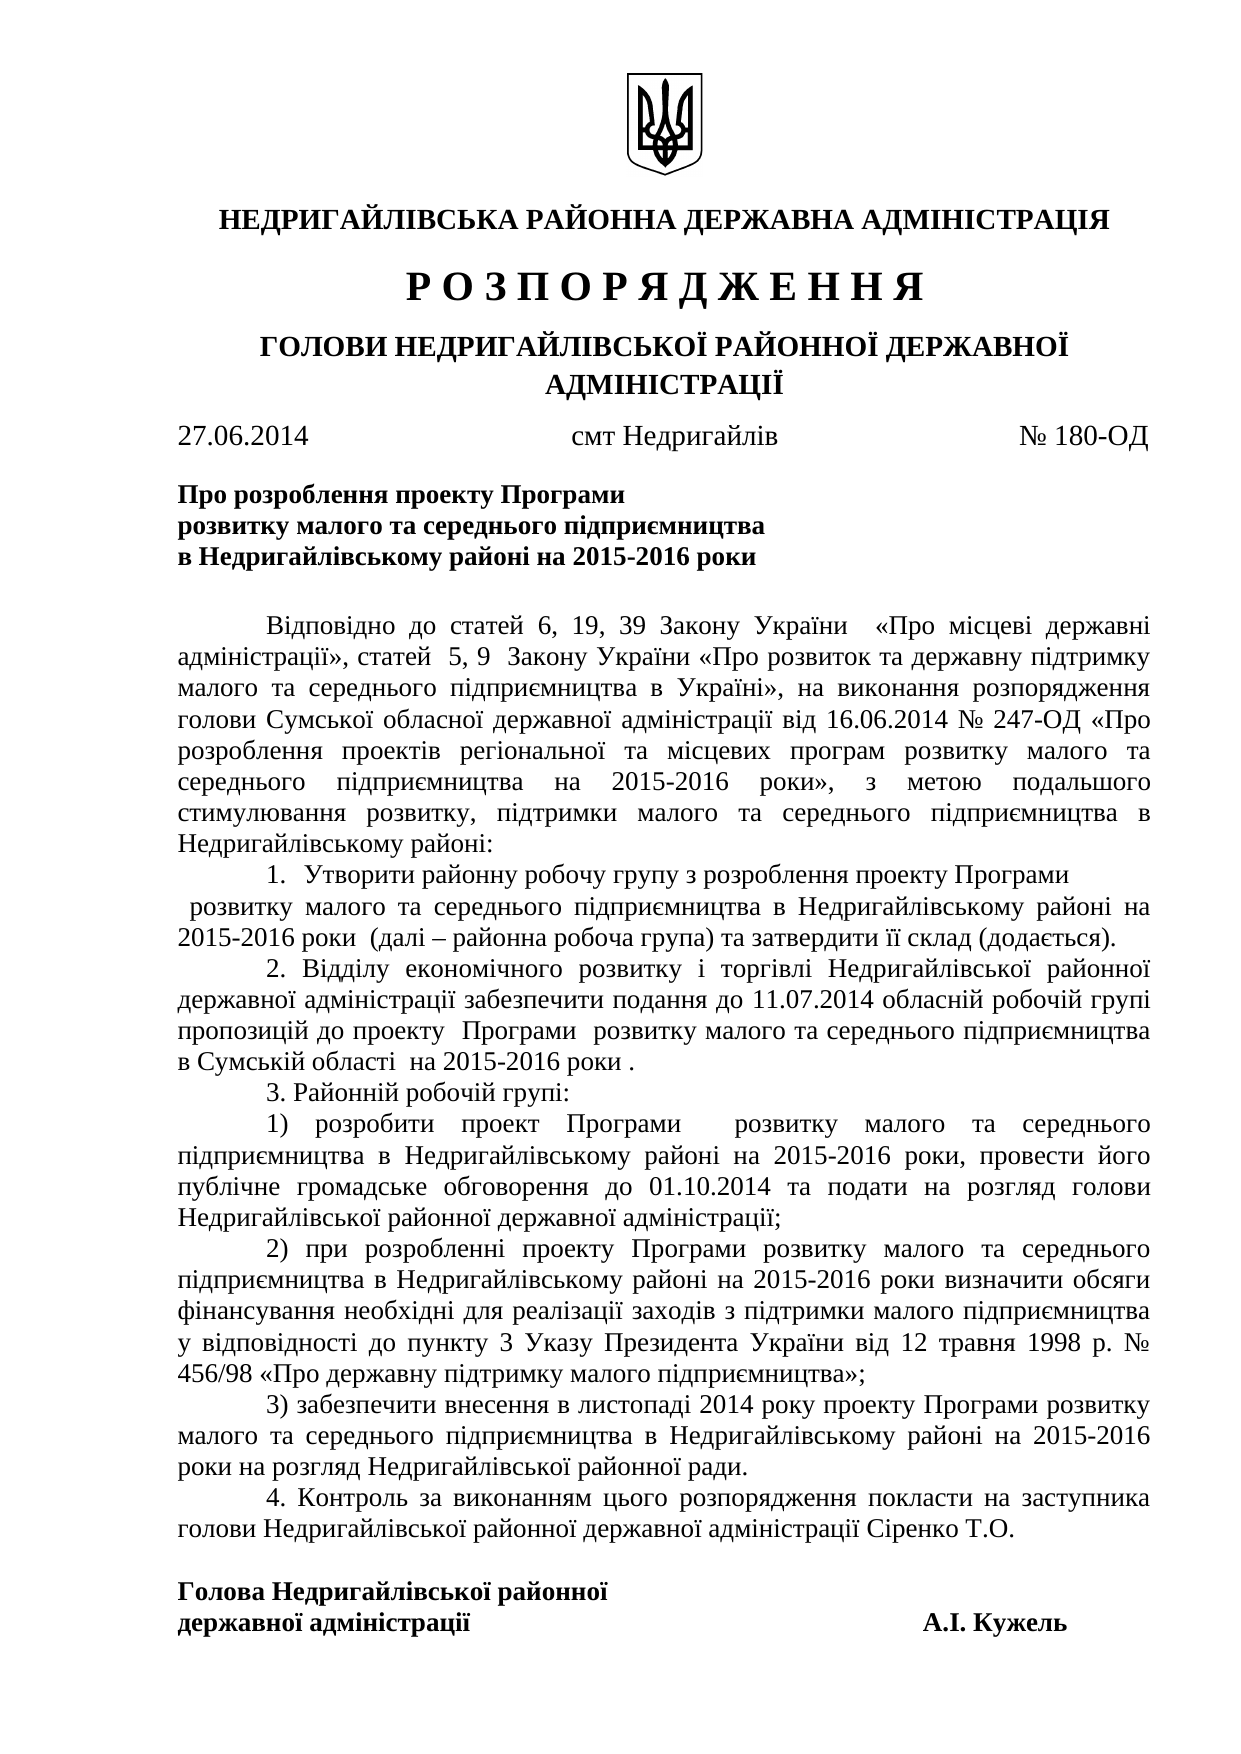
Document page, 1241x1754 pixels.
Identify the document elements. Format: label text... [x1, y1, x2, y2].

text 4. Контроль за виконанням цього розпорядження покласти на заступника голови Недригайлівської районної державної адміністрації Сіренко Т.О. [177, 1481, 1152, 1544]
text 27.06.2014 смт Недригайлів № 180-ОД [177, 418, 1152, 452]
text Р О З П О Р Я Д Ж Е Н Н Я [177, 261, 1152, 309]
text 1) розробити проект Програми розвитку малого та середнього підприємництва в Недригайлівському районі на 2015-2016 роки, провести його публічне громадське обговорення до 01.10.2014 та подати на розгляд голови Недригайлівської районної державної адміністрації; [177, 1108, 1152, 1232]
text Про розроблення проекту Програми [177, 478, 1152, 509]
list Утворити районну робочу групу з розроблення проекту Програми [266, 858, 1152, 889]
text ГОЛОВИ НЕДРИГАЙЛІВСЬКОЇ РАЙОННОЇ ДЕРЖАВНОЇ АДМІНІСТРАЦІЇ [177, 329, 1152, 401]
text Голова Недригайлівської районної [177, 1575, 1152, 1606]
text НЕДРИГАЙЛІВСЬКА РАЙОННА ДЕРЖАВНА АДМІНІСТРАЦІЯ [177, 202, 1152, 236]
text 2. Відділу економічного розвитку і торгівлі Недригайлівської районної державної адміністрації забезпечити подання до 11.07.2014 обласній робочій групі пропозицій до проекту Програми розвитку малого та середнього підприємництва в Сумській області на 2015-2016 роки . [177, 952, 1152, 1076]
text 2) при розробленні проекту Програми розвитку малого та середнього підприємництва в Недригайлівському районі на 2015-2016 роки визначити обсяги фінансування необхідні для реалізації заходів з підтримки малого підприємництва у відповідності до пункту 3 Указу Президента України від 12 травня 1998 р. № 456/98 «Про державну підтримку малого підприємництва»; [177, 1232, 1152, 1388]
text розвитку малого та середнього підприємництва в Недригайлівському районі на 2015-2016 роки (далі – районна робоча група) та затвердити її склад (додається). [177, 889, 1152, 952]
text в Недригайлівському районі на 2015-2016 роки [177, 540, 1152, 571]
text 3) забезпечити внесення в листопаді 2014 року проекту Програми розвитку малого та середнього підприємництва в Недригайлівському районі на 2015-2016 роки на розгляд Недригайлівської районної ради. [177, 1388, 1152, 1481]
text державної адміністрації А.І. Кужель [177, 1606, 1152, 1637]
picture [626, 73, 703, 177]
text Відповідно до статей 6, 19, 39 Закону України «Про місцеві державні адміністрації», статей 5, 9 Закону України «Про розвиток та державну підтримку малого та середнього підприємництва в Україні», на виконання розпорядження голови Сумської обласної державної адміністрації від 16.06.2014 № 247-ОД «Про розроблення проектів регіональної та місцевих програм розвитку малого та середнього підприємництва на 2015-2016 роки», з метою подальшого стимулювання розвитку, підтримки малого та середнього підприємництва в Недригайлівському районі: [177, 609, 1152, 858]
text 3. Районній робочій групі: [177, 1076, 1152, 1108]
text розвитку малого та середнього підприємництва [177, 509, 1152, 540]
